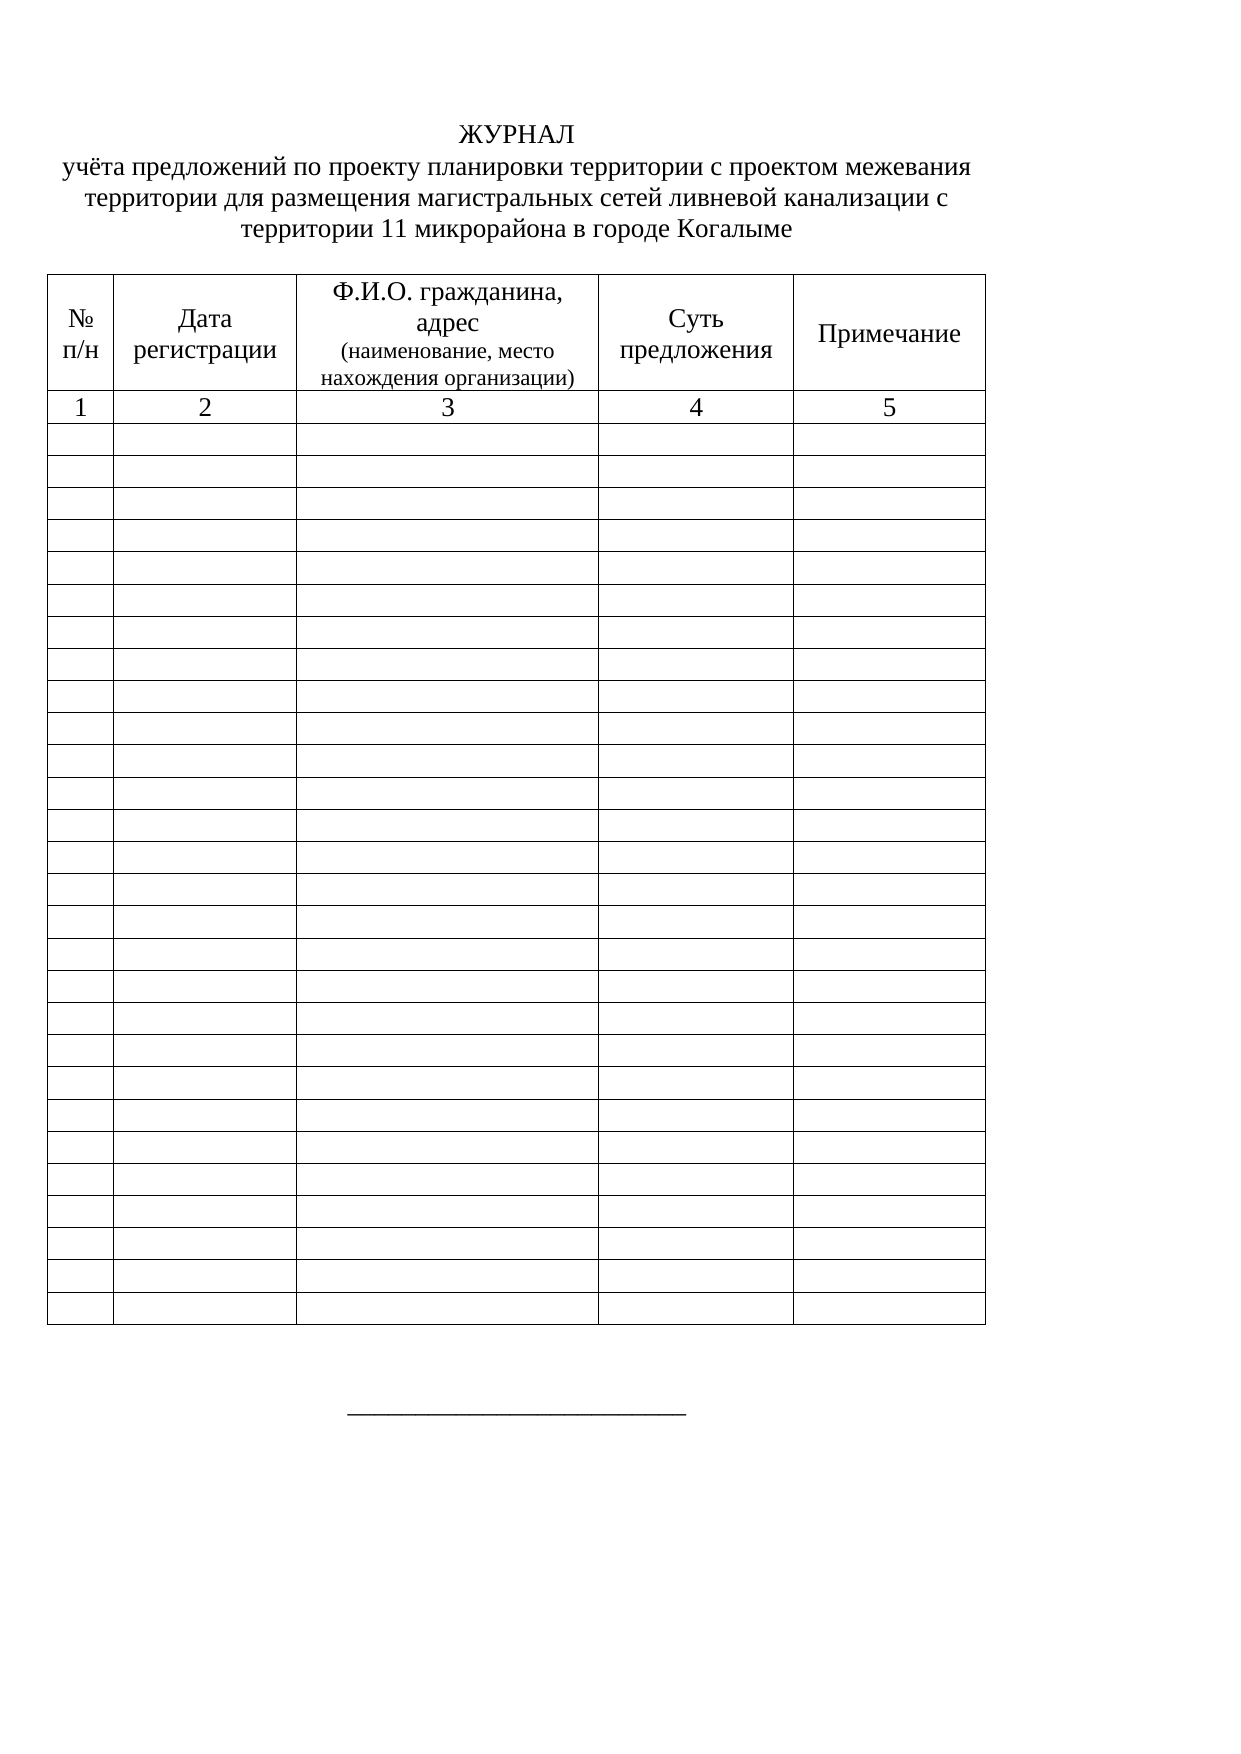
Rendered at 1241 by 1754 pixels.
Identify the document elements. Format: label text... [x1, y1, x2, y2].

table_cell [599, 713, 793, 744]
table_cell [114, 1164, 296, 1195]
table_cell [114, 456, 296, 487]
table_cell 4 [599, 391, 793, 422]
table_cell [114, 1132, 296, 1163]
table_cell [599, 456, 793, 487]
table_cell [599, 971, 793, 1002]
table_cell [794, 713, 985, 744]
table_cell [297, 649, 598, 680]
table_cell [599, 842, 793, 873]
table_cell 2 [114, 391, 296, 422]
table_cell [48, 424, 113, 455]
table_cell [48, 874, 113, 905]
table_cell [114, 520, 296, 551]
table_cell [48, 1228, 113, 1259]
table_cell [794, 842, 985, 873]
table_cell [599, 681, 793, 712]
table_cell [599, 1293, 793, 1324]
table_cell [794, 745, 985, 777]
table_cell [794, 1164, 985, 1195]
table_cell [794, 1293, 985, 1324]
table_cell [297, 456, 598, 487]
table_cell [297, 1164, 598, 1195]
table_cell [114, 1293, 296, 1324]
table_cell [297, 810, 598, 841]
table_cell [48, 681, 113, 712]
table_cell [599, 1067, 793, 1098]
table_cell [114, 585, 296, 616]
table_cell [114, 842, 296, 873]
table_cell [114, 971, 296, 1002]
table_cell [48, 456, 113, 487]
table_cell [794, 520, 985, 551]
table_cell [48, 939, 113, 970]
table_cell 1 [48, 391, 113, 422]
table_cell [48, 906, 113, 937]
table_cell [114, 488, 296, 519]
table_cell [48, 1132, 113, 1163]
table_cell [48, 617, 113, 648]
table_cell [794, 617, 985, 648]
table_cell [297, 906, 598, 937]
table_cell [599, 1164, 793, 1195]
table_cell [297, 552, 598, 583]
table_cell [48, 713, 113, 744]
text учёта предложений по проекту планировки территории с проектом межевания территории для размещения магистральных сетей ливневой канализации с территории 11 микрорайона в городе Когалыме [59, 150, 974, 243]
table_cell 3 [297, 391, 598, 422]
table_cell [48, 842, 113, 873]
table_header № п/н [48, 275, 113, 390]
table_cell [297, 1100, 598, 1131]
table_cell [48, 1003, 113, 1034]
table_cell [599, 1003, 793, 1034]
table_cell [599, 810, 793, 841]
table_cell [297, 1132, 598, 1163]
table_cell [794, 1100, 985, 1131]
table_cell [599, 1228, 793, 1259]
table_cell [599, 617, 793, 648]
table_cell [794, 585, 985, 616]
table_cell [297, 1067, 598, 1098]
table_cell [48, 1164, 113, 1195]
table_cell [114, 713, 296, 744]
table_cell [599, 939, 793, 970]
table_cell [599, 1196, 793, 1227]
table_cell [794, 1132, 985, 1163]
table_cell [48, 745, 113, 777]
table_cell [114, 424, 296, 455]
table_cell [297, 939, 598, 970]
table_cell [599, 1100, 793, 1131]
table_cell [114, 874, 296, 905]
table_cell 5 [794, 391, 985, 422]
table_cell [794, 456, 985, 487]
table_cell [599, 520, 793, 551]
table_cell [794, 424, 985, 455]
table_cell [599, 745, 793, 777]
table_cell [114, 778, 296, 809]
table_cell [48, 1293, 113, 1324]
table_cell [794, 778, 985, 809]
table_header Суть предложения [599, 275, 793, 390]
text _________________________ [59, 1387, 974, 1418]
table_header Ф.И.О. гражданина, адрес (наименование, место нахождения организации) [297, 275, 598, 390]
table_cell [114, 810, 296, 841]
table_cell [794, 939, 985, 970]
table_cell [599, 488, 793, 519]
table_cell [297, 1260, 598, 1292]
table_cell [794, 1260, 985, 1292]
table_cell [297, 617, 598, 648]
table_cell [114, 1003, 296, 1034]
table_cell [114, 1228, 296, 1259]
table_cell [48, 778, 113, 809]
table_cell [599, 906, 793, 937]
table_cell [599, 424, 793, 455]
table_cell [297, 971, 598, 1002]
table_cell [114, 1100, 296, 1131]
table_cell [48, 1067, 113, 1098]
table_cell [114, 617, 296, 648]
table_cell [114, 1260, 296, 1292]
text ЖУРНАЛ [59, 118, 974, 150]
table_cell [297, 713, 598, 744]
table_cell [114, 552, 296, 583]
table_cell [599, 585, 793, 616]
table_cell [794, 681, 985, 712]
table_cell [48, 810, 113, 841]
table_cell [794, 971, 985, 1002]
table_cell [794, 906, 985, 937]
table_cell [297, 488, 598, 519]
table_cell [794, 552, 985, 583]
table_cell [794, 1003, 985, 1034]
table_cell [794, 488, 985, 519]
table_cell [794, 1035, 985, 1066]
table_cell [48, 585, 113, 616]
table_cell [297, 424, 598, 455]
table_cell [114, 649, 296, 680]
table_cell [297, 874, 598, 905]
table_cell [599, 874, 793, 905]
table_cell [297, 1003, 598, 1034]
table_cell [297, 1228, 598, 1259]
table_cell [297, 585, 598, 616]
table_cell [794, 1067, 985, 1098]
table_cell [114, 1035, 296, 1066]
table_cell [599, 1260, 793, 1292]
table_cell [48, 1260, 113, 1292]
table_cell [599, 649, 793, 680]
table_cell [48, 1100, 113, 1131]
table_cell [297, 1196, 598, 1227]
table_cell [48, 649, 113, 680]
table_cell [114, 1067, 296, 1098]
table_cell [599, 778, 793, 809]
table_cell [48, 552, 113, 583]
table_cell [599, 552, 793, 583]
table_cell [297, 778, 598, 809]
table_cell [794, 1196, 985, 1227]
table_cell [114, 1196, 296, 1227]
table_cell [48, 488, 113, 519]
table_cell [48, 971, 113, 1002]
table_cell [297, 1035, 598, 1066]
table_header Примечание [794, 275, 985, 390]
table_cell [794, 649, 985, 680]
table_cell [114, 939, 296, 970]
table_header Дата регистрации [114, 275, 296, 390]
table_cell [48, 1035, 113, 1066]
table_cell [48, 1196, 113, 1227]
table_cell [599, 1035, 793, 1066]
table_cell [114, 681, 296, 712]
table_cell [794, 874, 985, 905]
table_cell [794, 810, 985, 841]
table_cell [297, 520, 598, 551]
table_cell [114, 906, 296, 937]
table_cell [297, 681, 598, 712]
table_cell [794, 1228, 985, 1259]
table_cell [48, 520, 113, 551]
table_cell [599, 1132, 793, 1163]
table_cell [297, 1293, 598, 1324]
table_cell [114, 745, 296, 777]
table_cell [297, 842, 598, 873]
table_cell [297, 745, 598, 777]
